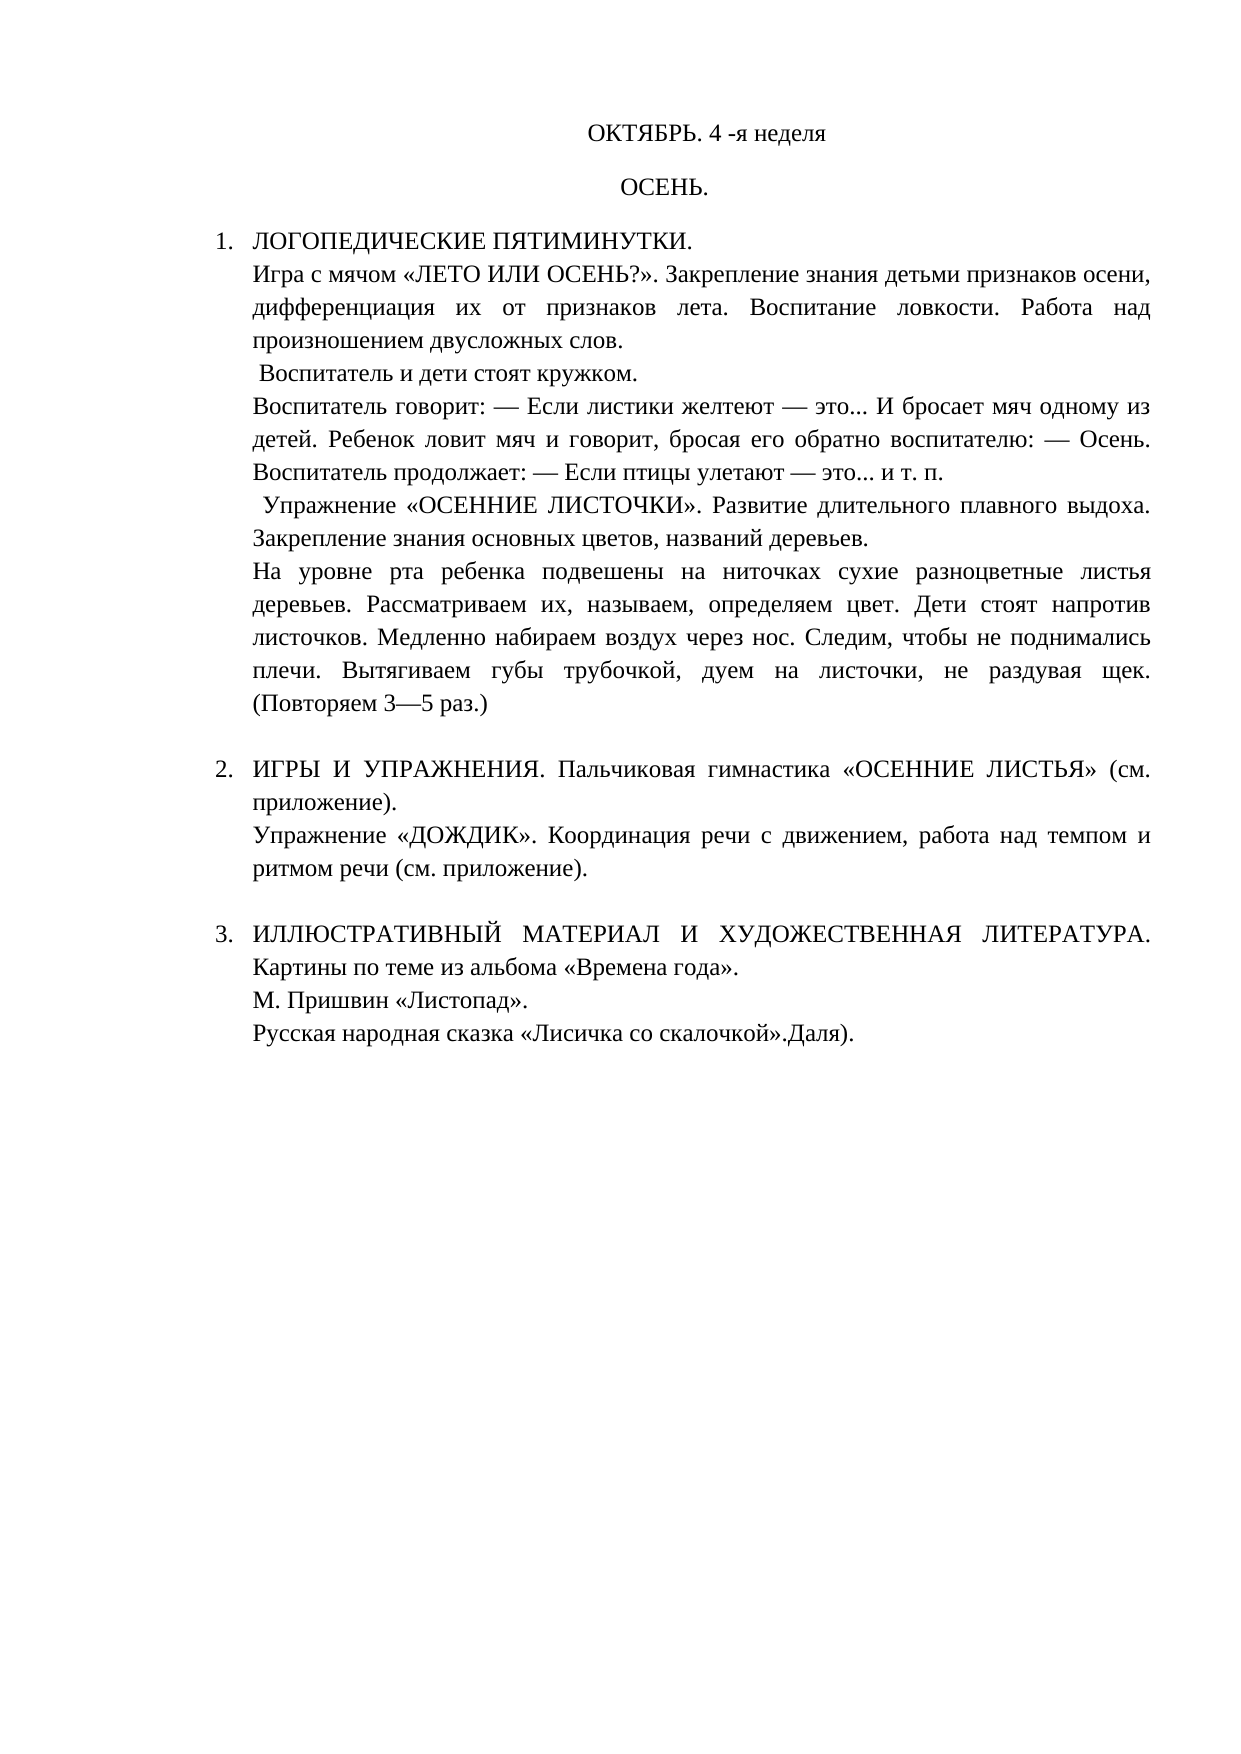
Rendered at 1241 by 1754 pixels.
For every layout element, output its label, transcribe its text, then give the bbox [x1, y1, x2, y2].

list ЛОГОПЕДИЧЕСКИЕ ПЯТИМИНУТКИ. [215, 226, 1152, 254]
list На уровне рта ребенка подвешены на ниточках сухие разноцветные листья деревьев. Рассматриваем их, называем, определяем цвет. Дети стоят напротив листочков. Медленно набираем воздух через нос. Следим, чтобы не поднимались плечи. Вытягиваем губы трубочкой, дуем на листочки, не раздувая щек. (Повторяем 3—5 раз.) [252, 556, 1152, 717]
list Игра с мячом «ЛЕТО ИЛИ ОСЕНЬ?». Закрепление знания детьми признаков осени, дифференциация их от признаков лета. Воспитание ловкости. Работа над произношением двусложных слов. [252, 259, 1152, 354]
list Русская народная сказка «Лисичка со скалочкой».Даля). [252, 1018, 1152, 1047]
list Воспитатель говорит: — Если листики желтеют — это... И бросает мяч одному из детей. Ребенок ловит мяч и говорит, бросая его обратно воспитателю: — Осень. Воспитатель продолжает: — Если птицы улетают — это... и т. п. [252, 391, 1152, 486]
list ОКТЯБРЬ. 4 -я неделя [262, 118, 1152, 147]
list М. Пришвин «Листопад». [252, 985, 1152, 1014]
list Упражнение «ОСЕННИЕ ЛИСТОЧКИ». Развитие длительного плавного выдоха. Закрепление знания основных цветов, названий деревьев. [252, 490, 1152, 552]
list Упражнение «ДОЖДИК». Координация речи с движением, работа над темпом и ритмом речи (см. приложение). [252, 820, 1152, 882]
text ОСЕНЬ. [177, 172, 1152, 201]
list Воспитатель и дети стоят кружком. [252, 358, 1152, 387]
list ИЛЛЮСТРАТИВНЫЙ МАТЕРИАЛ И ХУДОЖЕСТВЕННАЯ ЛИТЕРАТУРА. Картины по теме из альбома «Времена года». [215, 919, 1152, 981]
list ИГРЫ И УПРАЖНЕНИЯ. Пальчиковая гимнастика «ОСЕННИЕ ЛИСТЬЯ» (см. приложение). [215, 754, 1152, 816]
